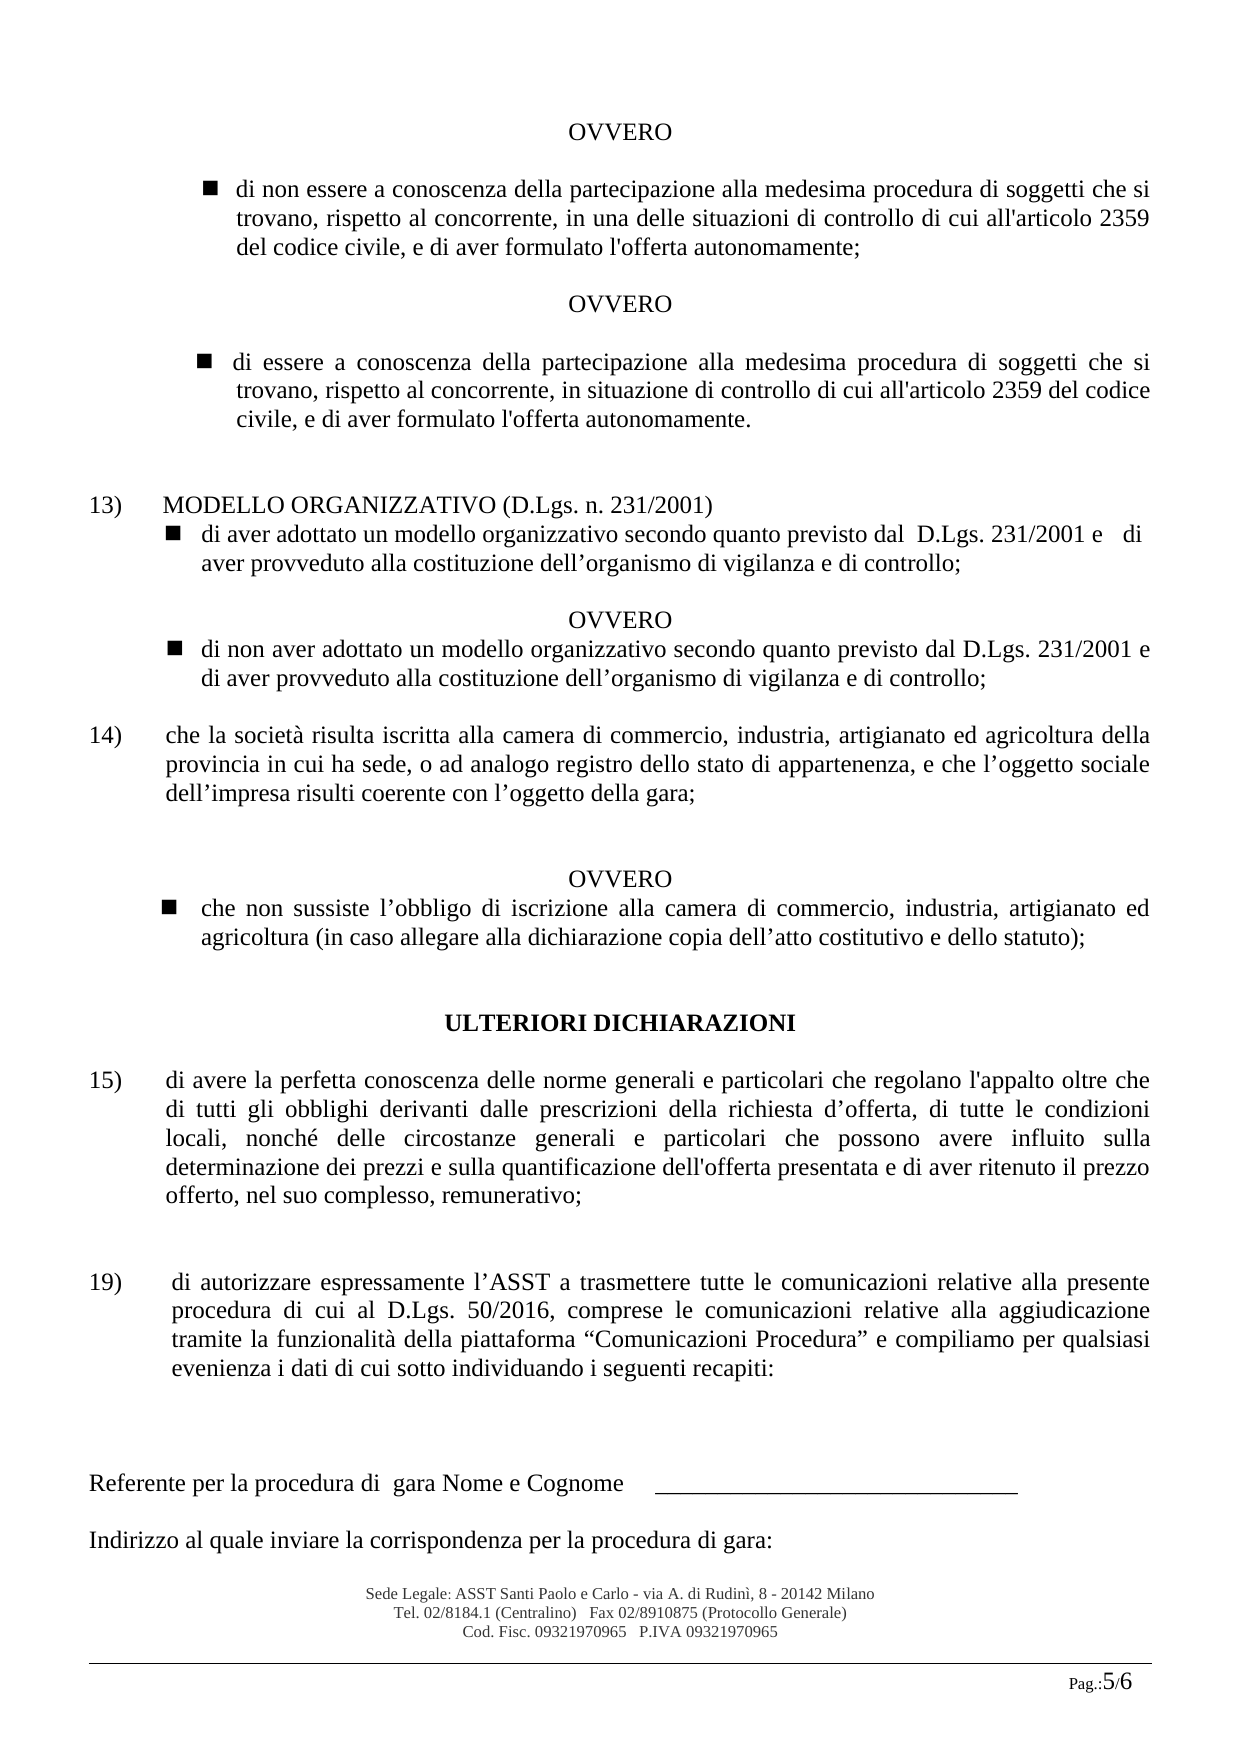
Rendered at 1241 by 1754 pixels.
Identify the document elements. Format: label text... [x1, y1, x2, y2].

list di essere a conoscenza della partecipazione alla medesima procedura di soggetti che si trovano, rispetto al concorrente, in situazione di controllo di cui all'articolo 2359 del codice civile, e di aver formulato l'offerta autonomamente. [195, 347, 1152, 433]
text 14) che la società risulta iscritta alla camera di commercio, industria, artigianato ed agricoltura della provincia in cui ha sede, o ad analogo registro dello stato di appartenenza, e che l’oggetto sociale dell’impresa risulti coerente con l’oggetto della gara; [89, 720, 1152, 807]
text OVVERO [89, 117, 1152, 145]
list che non sussiste l’obbligo di iscrizione alla camera di commercio, industria, artigianato ed agricoltura (in caso allegare alla dichiarazione copia dell’atto costitutivo e dello statuto); [159, 893, 1152, 950]
list di non aver adottato un modello organizzativo secondo quanto previsto dal D.Lgs. 231/2001 e di aver provveduto alla costituzione dell’organismo di vigilanza e di controllo; [165, 634, 1152, 692]
text 15) di avere la perfetta conoscenza delle norme generali e particolari che regolano l'appalto oltre che di tutti gli obblighi derivanti dalle prescrizioni della richiesta d’offerta, di tutte le condizioni locali, nonché delle circostanze generali e particolari che possono avere influito sulla determinazione dei prezzi e sulla quantificazione dell'offerta presentata e di aver ritenuto il prezzo offerto, nel suo complesso, remunerativo; [89, 1065, 1152, 1209]
text Referente per la procedura di gara Nome e Cognome _____________________________ [89, 1468, 1152, 1497]
text Indirizzo al quale inviare la corrispondenza per la procedura di gara: [89, 1525, 1152, 1554]
text ULTERIORI DICHIARAZIONI [89, 1008, 1152, 1037]
text 19) di autorizzare espressamente l’ASST a trasmettere tutte le comunicazioni relative alla presente procedura di cui al D.Lgs. 50/2016, comprese le comunicazioni relative alla aggiudicazione tramite la funzionalità della piattaforma “Comunicazioni Procedura” e compiliamo per qualsiasi evenienza i dati di cui sotto individuando i seguenti recapiti: [89, 1267, 1152, 1382]
text OVVERO [89, 289, 1152, 318]
text OVVERO [89, 864, 1152, 893]
text OVVERO [89, 605, 1152, 634]
list di aver adottato un modello organizzativo secondo quanto previsto dal D.Lgs. 231/2001 e di aver provveduto alla costituzione dell’organismo di vigilanza e di controllo; [164, 519, 1152, 577]
list di non essere a conoscenza della partecipazione alla medesima procedura di soggetti che si trovano, rispetto al concorrente, in una delle situazioni di controllo di cui all'articolo 2359 del codice civile, e di aver formulato l'offerta autonomamente; [201, 174, 1152, 260]
text 13) MODELLO ORGANIZZATIVO (D.Lgs. n. 231/2001) [89, 490, 1152, 519]
